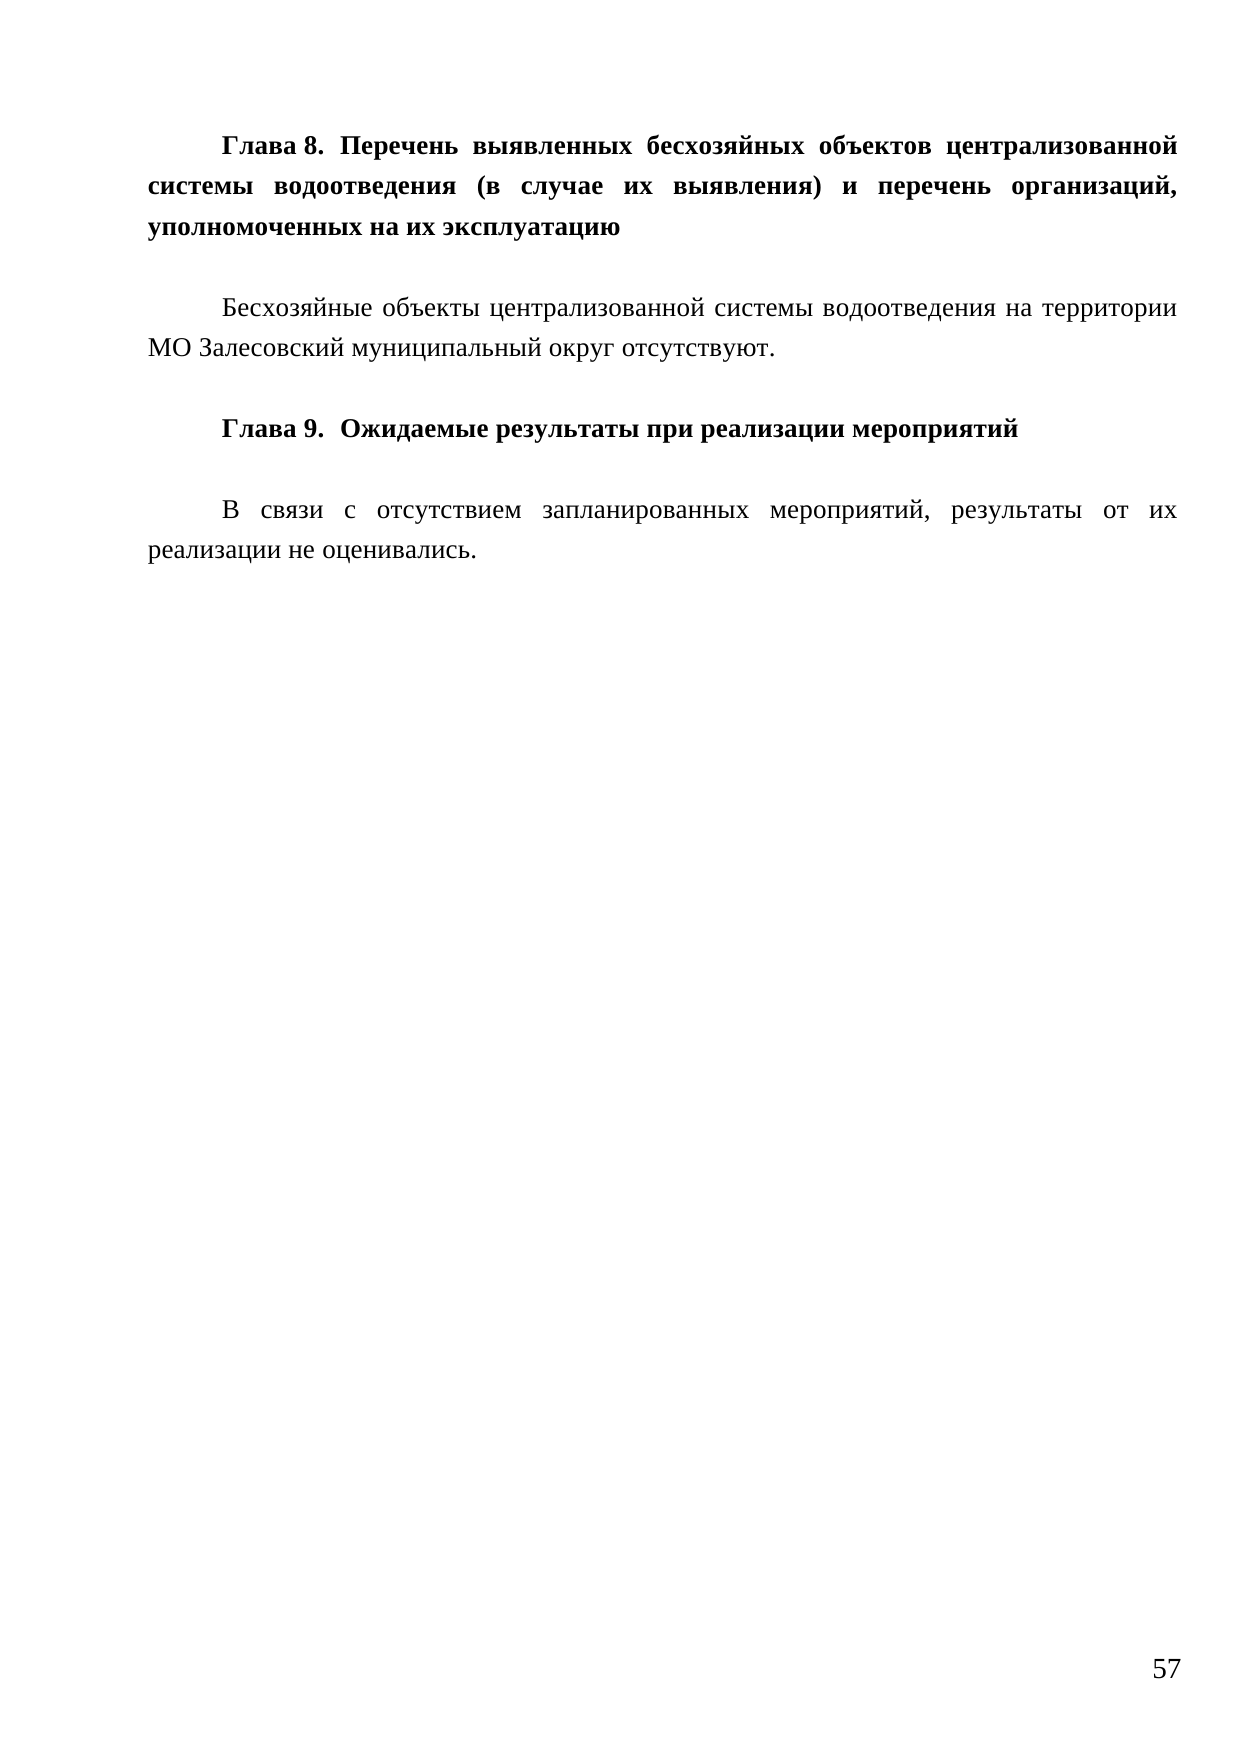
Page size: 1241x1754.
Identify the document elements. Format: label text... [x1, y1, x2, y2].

text Глава 9. Ожидаемые результаты при реализации мероприятий [148, 412, 1179, 443]
text В связи с отсутствием запланированных мероприятий, результаты от их реализации не оценивались. [148, 493, 1179, 564]
text Бесхозяйные объекты централизованной системы водоотведения на территории МО Залесовский муниципальный округ отсутствуют. [148, 291, 1179, 362]
text Глава 8. Перечень выявленных бесхозяйных объектов централизованной системы водоотведения (в случае их выявления) и перечень организаций, уполномоченных на их эксплуатацию [148, 129, 1179, 241]
